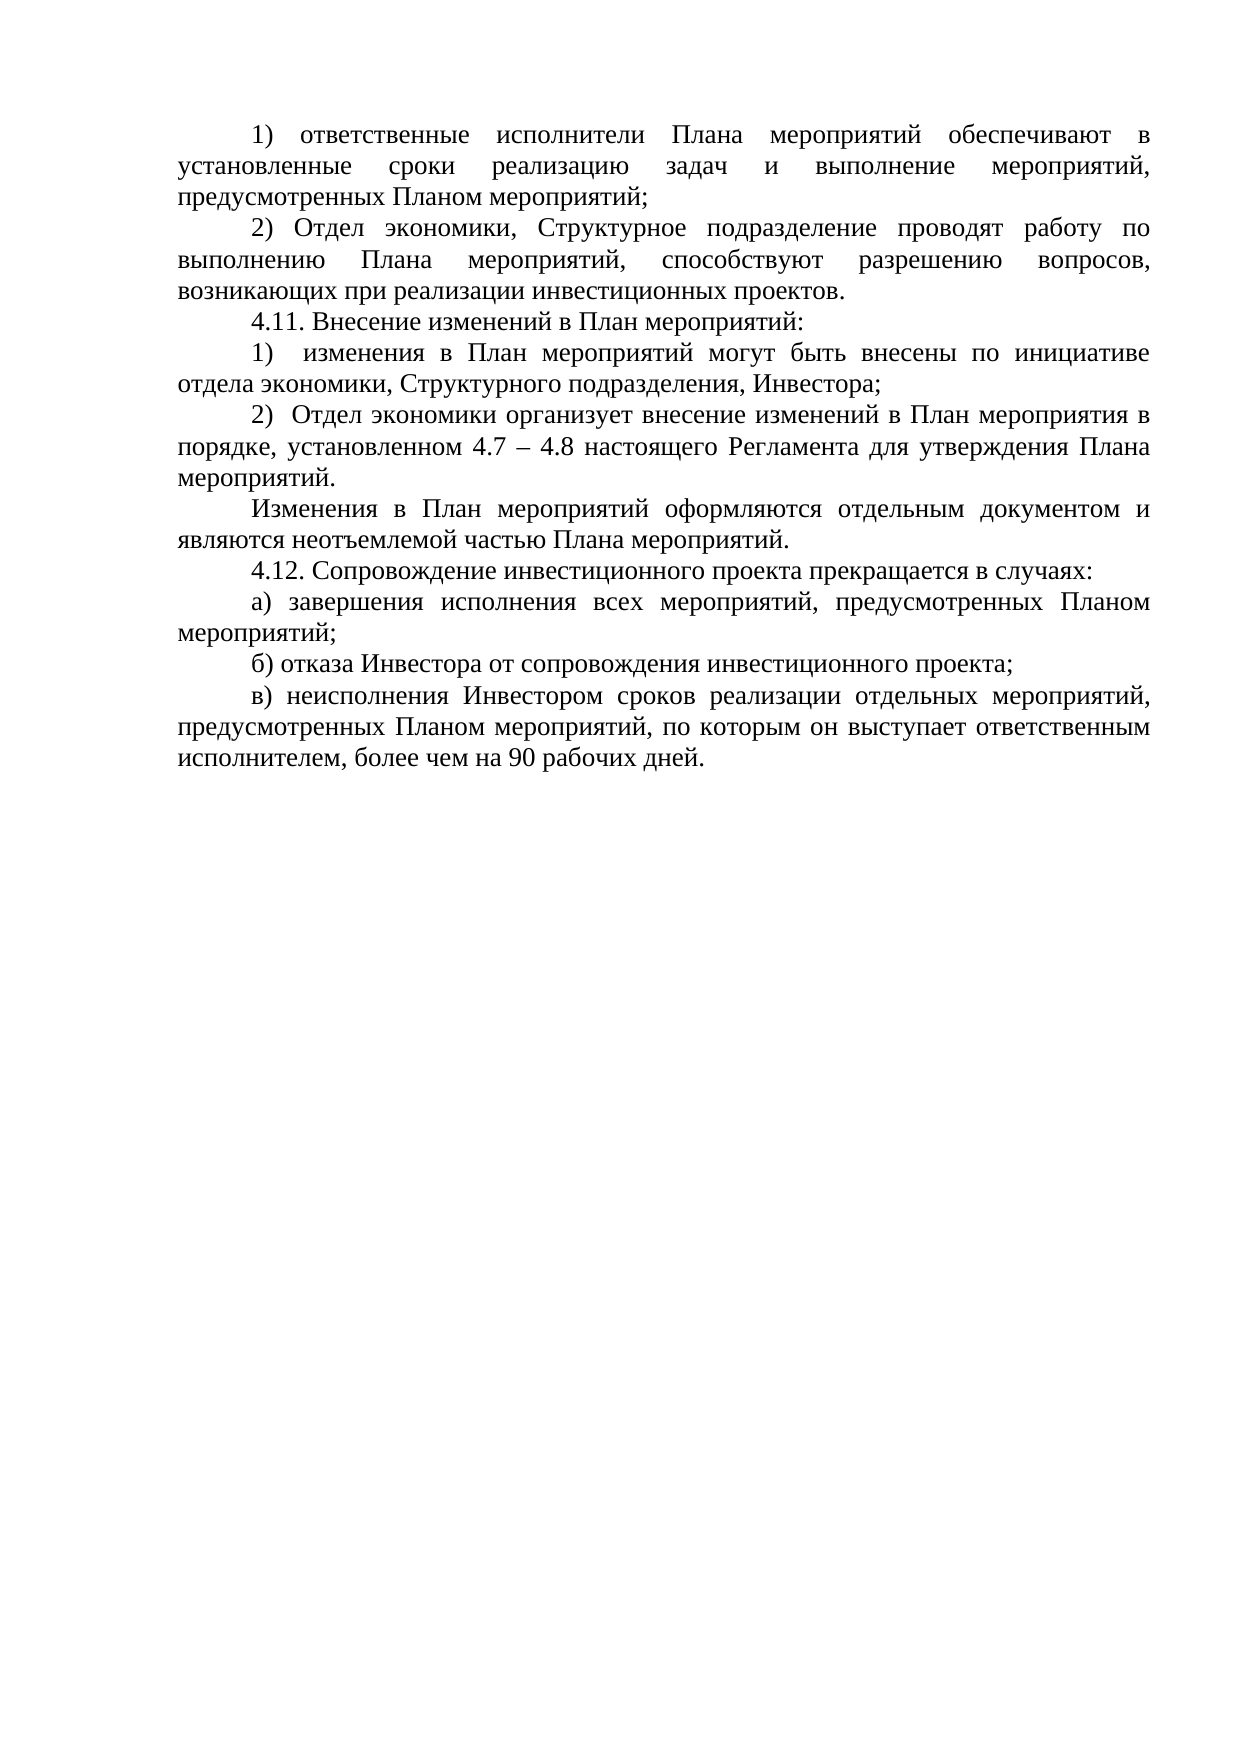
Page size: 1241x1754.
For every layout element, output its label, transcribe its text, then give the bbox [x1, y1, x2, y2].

text б) отказа Инвестора от сопровождения инвестиционного проекта; [177, 648, 1152, 679]
text 4.12. Сопровождение инвестиционного проекта прекращается в случаях: [177, 554, 1152, 585]
text 2) Отдел экономики, Структурное подразделение проводят работу по выполнению Плана мероприятий, способствуют разрешению вопросов, возникающих при реализации инвестиционных проектов. [177, 212, 1152, 305]
text 1) изменения в План мероприятий могут быть внесены по инициативе отдела экономики, Структурного подразделения, Инвестора; [177, 336, 1152, 398]
text а) завершения исполнения всех мероприятий, предусмотренных Планом мероприятий; [177, 585, 1152, 648]
text в) неисполнения Инвестором сроков реализации отдельных мероприятий, предусмотренных Планом мероприятий, по которым он выступает ответственным исполнителем, более чем на 90 рабочих дней. [177, 679, 1152, 772]
text 2) Отдел экономики организует внесение изменений в План мероприятия в порядке, установленном 4.7 – 4.8 настоящего Регламента для утверждения Плана мероприятий. [177, 398, 1152, 492]
text 4.11. Внесение изменений в План мероприятий: [177, 305, 1152, 336]
text 1) ответственные исполнители Плана мероприятий обеспечивают в установленные сроки реализацию задач и выполнение мероприятий, предусмотренных Планом мероприятий; [177, 118, 1152, 212]
text Изменения в План мероприятий оформляются отдельным документом и являются неотъемлемой частью Плана мероприятий. [177, 492, 1152, 554]
